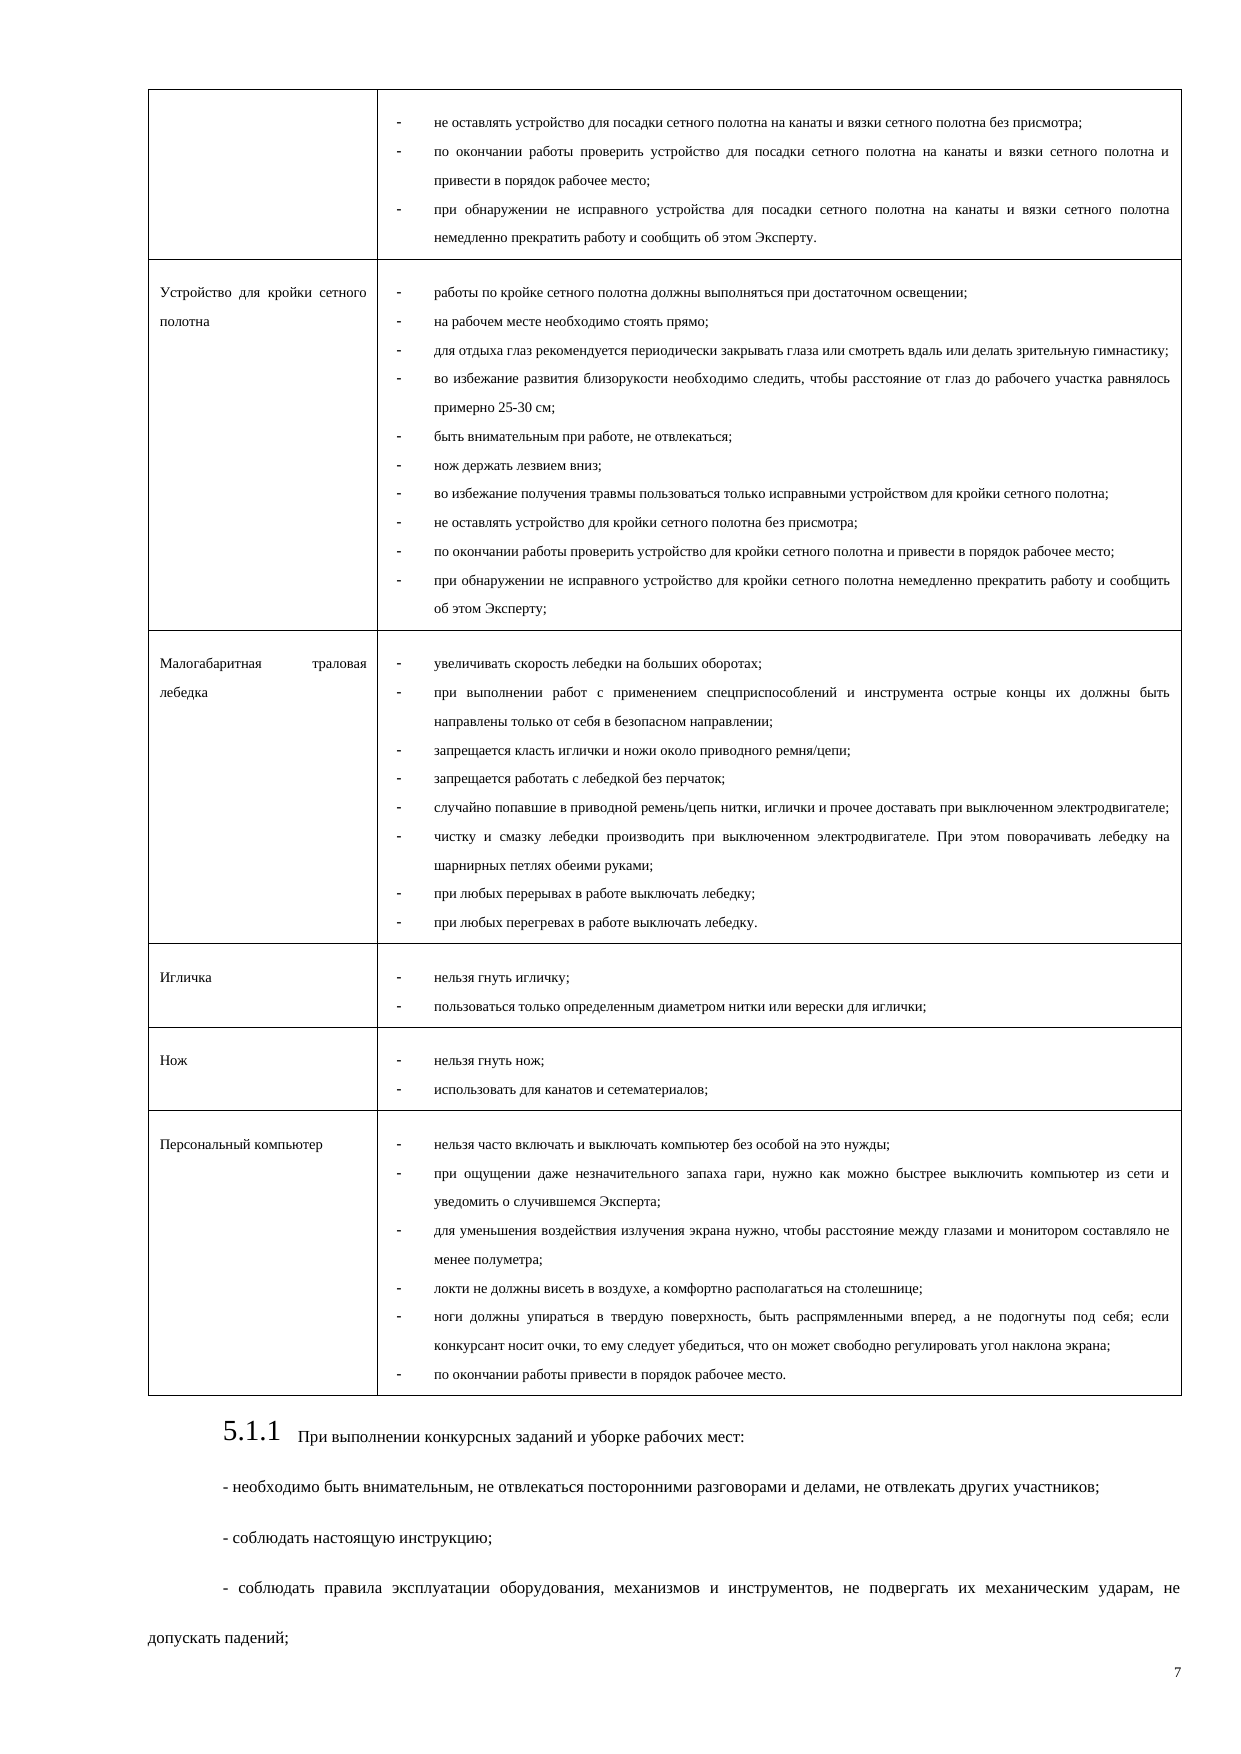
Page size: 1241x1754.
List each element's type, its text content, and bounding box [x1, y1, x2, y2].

text - соблюдать настоящую инструкцию; [148, 1513, 1181, 1547]
table_cell нельзя гнуть нож; использовать для канатов и сетематериалов; [378, 1028, 1181, 1110]
table_cell Игличка [149, 944, 377, 1027]
table_cell нельзя гнуть игличку; пользоваться только определенным диаметром нитки или верески для иглички; [378, 944, 1181, 1027]
table_cell Малогабаритная траловая лебедка [149, 631, 377, 943]
table_cell увеличивать скорость лебедки на больших оборотах; при выполнении работ с применением спецприспособлений и инструмента острые концы их должны быть направлены только от себя в безопасном направлении; запрещается класть иглички и ножи около приводного ремня/цепи; запрещается работать с лебедкой без перчаток; случайно попавшие в приводной ремень/цепь нитки, иглички и прочее доставать при выключенном электродвигателе; чистку и смазку лебедки производить при выключенном электродвигателе. При этом поворачивать лебедку на шарнирных петлях обеими руками; при любых перерывах в работе выключать лебедку; при любых перегревах в работе выключать лебедку. [378, 631, 1181, 943]
table_cell работы по кройке сетного полотна должны выполняться при достаточном освещении; на рабочем месте необходимо стоять прямо; для отдыха глаз рекомендуется периодически закрывать глаза или смотреть вдаль или делать зрительную гимнастику; во избежание развития близорукости необходимо следить, чтобы расстояние от глаз до рабочего участка равнялось примерно 25-30 см; быть внимательным при работе, не отвлекаться; нож держать лезвием вниз; во избежание получения травмы пользоваться только исправными устройством для кройки сетного полотна; не оставлять устройство для кройки сетного полотна без присмотра; по окончании работы проверить устройство для кройки сетного полотна и привести в порядок рабочее место; при обнаружении не исправного устройство для кройки сетного полотна немедленно прекратить работу и сообщить об этом Эксперту; [378, 260, 1181, 629]
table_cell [378, 90, 1181, 258]
text - необходимо быть внимательным, не отвлекаться посторонними разговорами и делами, не отвлекать других участников; [148, 1463, 1181, 1497]
table_cell Нож [149, 1028, 377, 1110]
table_cell Персональный компьютер [149, 1111, 377, 1395]
table_cell нельзя часто включать и выключать компьютер без особой на это нужды; при ощущении даже незначительного запаха гари, нужно как можно быстрее выключить компьютер из сети и уведомить о случившемся Эксперта; для уменьшения воздействия излучения экрана нужно, чтобы расстояние между глазами и монитором составляло не менее полуметра; локти не должны висеть в воздухе, а комфортно располагаться на столешнице; ноги должны упираться в твердую поверхность, быть распрямленными вперед, а не подогнуты под себя; если конкурсант носит очки, то ему следует убедиться, что он может свободно регулировать угол наклона экрана; по окончании работы привести в порядок рабочее место. [378, 1111, 1181, 1395]
text - соблюдать правила эксплуатации оборудования, механизмов и инструментов, не подвергать их механическим ударам, не допускать падений; [148, 1564, 1181, 1647]
list При выполнении конкурсных заданий и уборке рабочих мест: [148, 1413, 1181, 1446]
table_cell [149, 90, 377, 258]
table_cell Устройство для кройки сетного полотна [149, 260, 377, 629]
